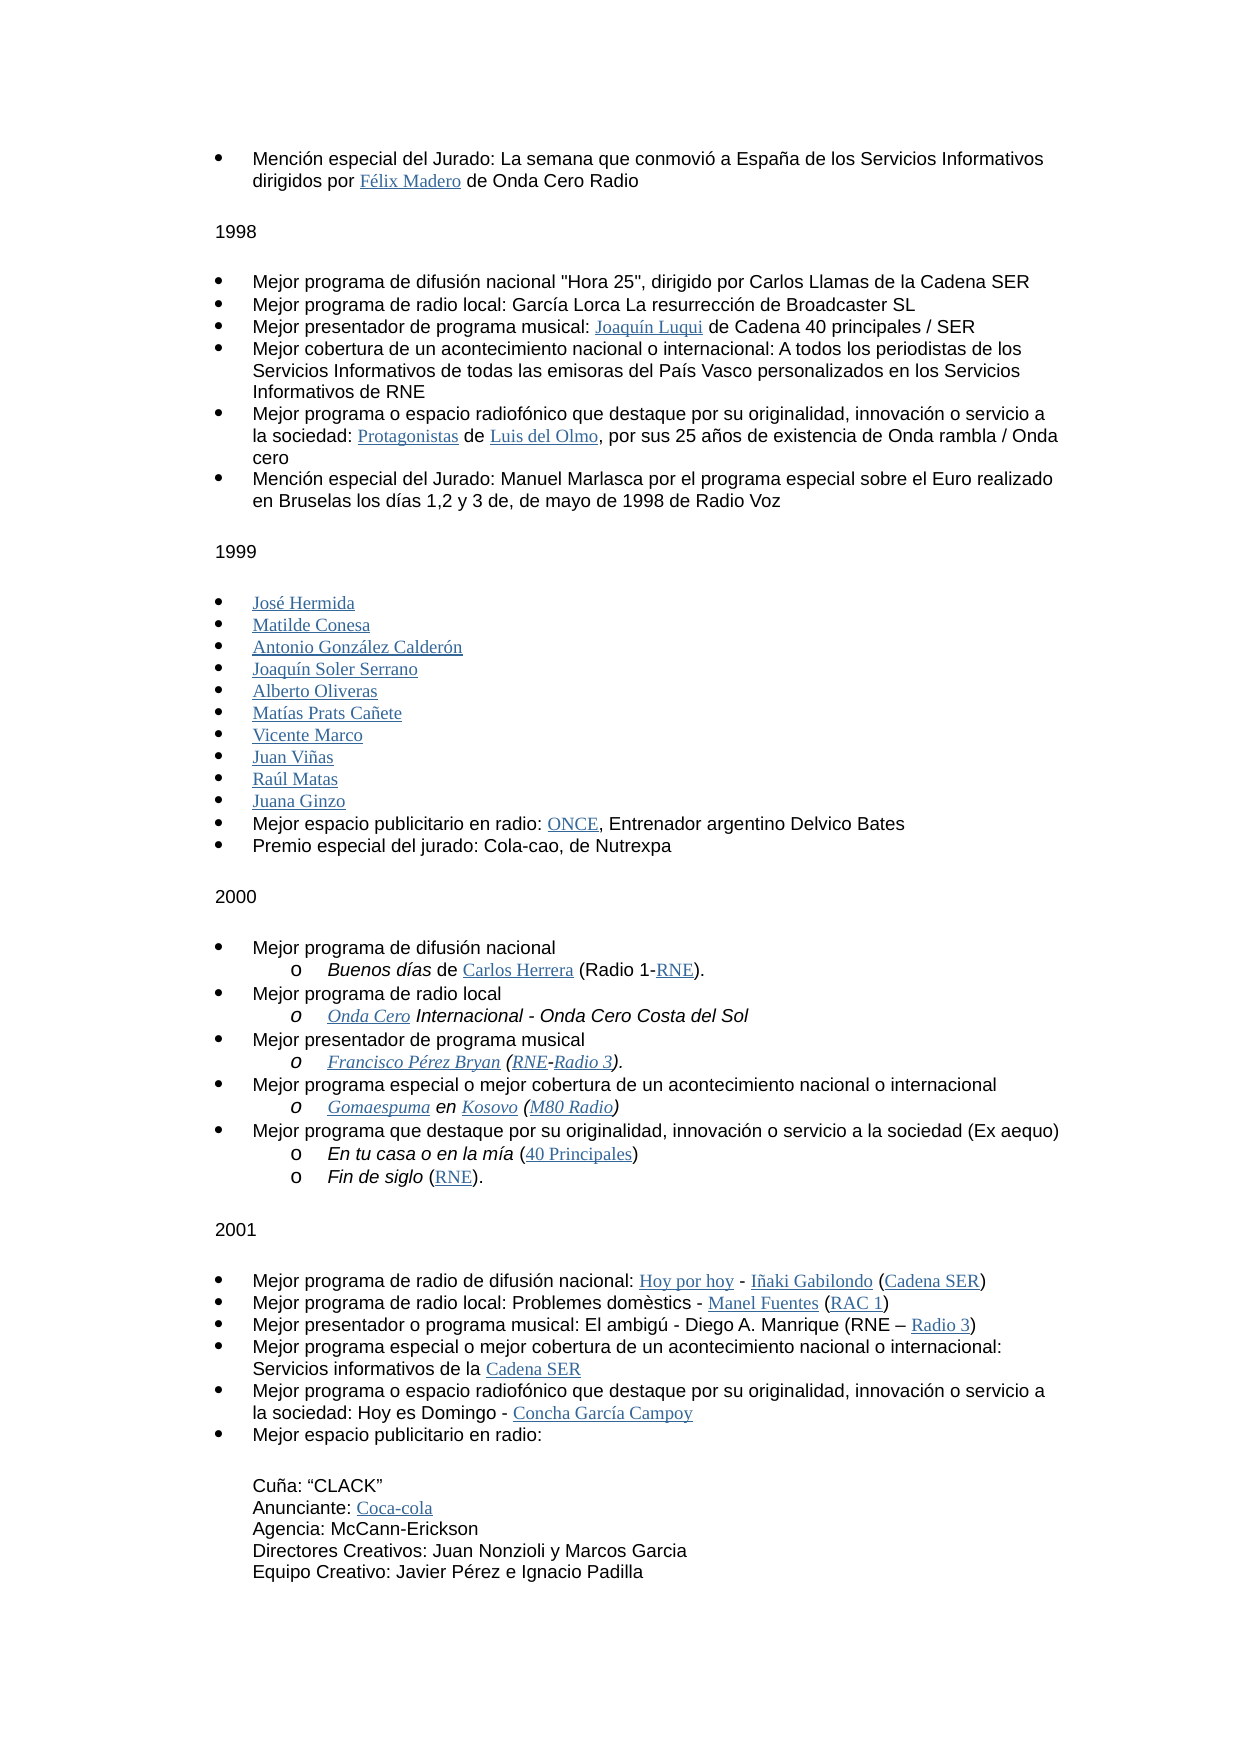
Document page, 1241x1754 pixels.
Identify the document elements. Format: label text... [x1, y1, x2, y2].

list Onda Cero Internacional - Onda Cero Costa del Sol [290, 1004, 1063, 1028]
list Premio especial del jurado: Cola-cao, de Nutrexpa [215, 834, 1063, 857]
list Vicente Marco [215, 724, 1063, 746]
text Equipo Creativo: Javier Pérez e Ignacio Padilla [252, 1561, 1063, 1583]
list Mejor presentador de programa musical: Joaquín Luqui de Cadena 40 principales / SER [215, 315, 1063, 337]
list Mejor programa de difusión nacional [215, 936, 1063, 958]
list Mejor programa que destaque por su originalidad, innovación o servicio a la sociedad (Ex aequo) [215, 1120, 1063, 1142]
list Mejor presentador de programa musical [215, 1028, 1063, 1050]
list Mejor programa de radio local: Problemes domèstics - Manel Fuentes (RAC 1) [215, 1292, 1063, 1314]
list Buenos días de Carlos Herrera (Radio 1-RNE). [290, 958, 1063, 982]
list Mejor programa o espacio radiofónico que destaque por su originalidad, innovación o servicio a la sociedad: Hoy es Domingo - Concha García Campoy [215, 1380, 1063, 1424]
list José Hermida [215, 592, 1063, 614]
text Agencia: McCann-Erickson [252, 1518, 1063, 1540]
text 1999 [215, 541, 1063, 562]
list Raúl Matas [215, 768, 1063, 790]
list Mejor programa de radio local: García Lorca La resurrección de Broadcaster SL [215, 293, 1063, 315]
list Mejor espacio publicitario en radio: [215, 1424, 1063, 1446]
list Matilde Conesa [215, 614, 1063, 636]
text 2001 [215, 1219, 1063, 1241]
list Mejor presentador o programa musical: El ambigú - Diego A. Manrique (RNE – Radio 3) [215, 1314, 1063, 1336]
list Francisco Pérez Bryan (RNE-Radio 3). [290, 1050, 1063, 1074]
list Mejor programa de difusión nacional "Hora 25", dirigido por Carlos Llamas de [215, 271, 1063, 293]
list Antonio González Calderón [215, 636, 1063, 658]
list Mención especial del Jurado: La semana que conmovió a España de los Servicios Informativos dirigidos por Félix Madero de Onda Cero Radio [215, 148, 1063, 191]
text Cuña: “CLACK” [252, 1475, 1063, 1496]
list Juan Viñas [215, 746, 1063, 768]
list Joaquín Soler Serrano [215, 658, 1063, 680]
text 1998 [215, 221, 1063, 242]
list Gomaespuma en Kosovo (M80 Radio) [290, 1096, 1063, 1120]
list Fin de siglo (RNE). [290, 1166, 1063, 1190]
list Juana Ginzo [215, 790, 1063, 812]
list Mejor programa o espacio radiofónico que destaque por su originalidad, innovación o servicio a la sociedad: Protagonistas de Luis del Olmo, por sus 25 años de existencia de Onda rambla / Onda cero [215, 403, 1063, 468]
list Mejor cobertura de un acontecimiento nacional o internacional: A todos los periodistas de los Servicios Informativos de todas las emisoras del País Vasco personalizados en los Servicios Informativos de RNE [215, 337, 1063, 403]
list En tu casa o en la mía (40 Principales) [290, 1142, 1063, 1166]
list Mejor programa especial o mejor cobertura de un acontecimiento nacional o internacional [215, 1074, 1063, 1096]
list Mención especial del Jurado: Manuel Marlasca por el programa especial sobre el Euro realizado en Bruselas los días 1,2 y 3 de, de mayo de 1998 de Radio Voz [215, 468, 1063, 512]
text Directores Creativos: Juan Nonzioli y Marcos Garcia [252, 1540, 1063, 1561]
list Alberto Oliveras [215, 680, 1063, 702]
list Mejor espacio publicitario en radio: ONCE, Entrenador argentino Delvico Bates [215, 812, 1063, 834]
list Mejor programa de radio local [215, 982, 1063, 1004]
text 2000 [215, 886, 1063, 907]
text Anunciante: Coca-cola [252, 1496, 1063, 1518]
list Mejor programa especial o mejor cobertura de un acontecimiento nacional o internacional: Servicios informativos de la Cadena SER [215, 1336, 1063, 1380]
list Matías Prats Cañete [215, 702, 1063, 724]
list Mejor programa de radio de difusión nacional: Hoy por hoy - Iñaki Gabilondo (Cadena SER) [215, 1270, 1063, 1292]
